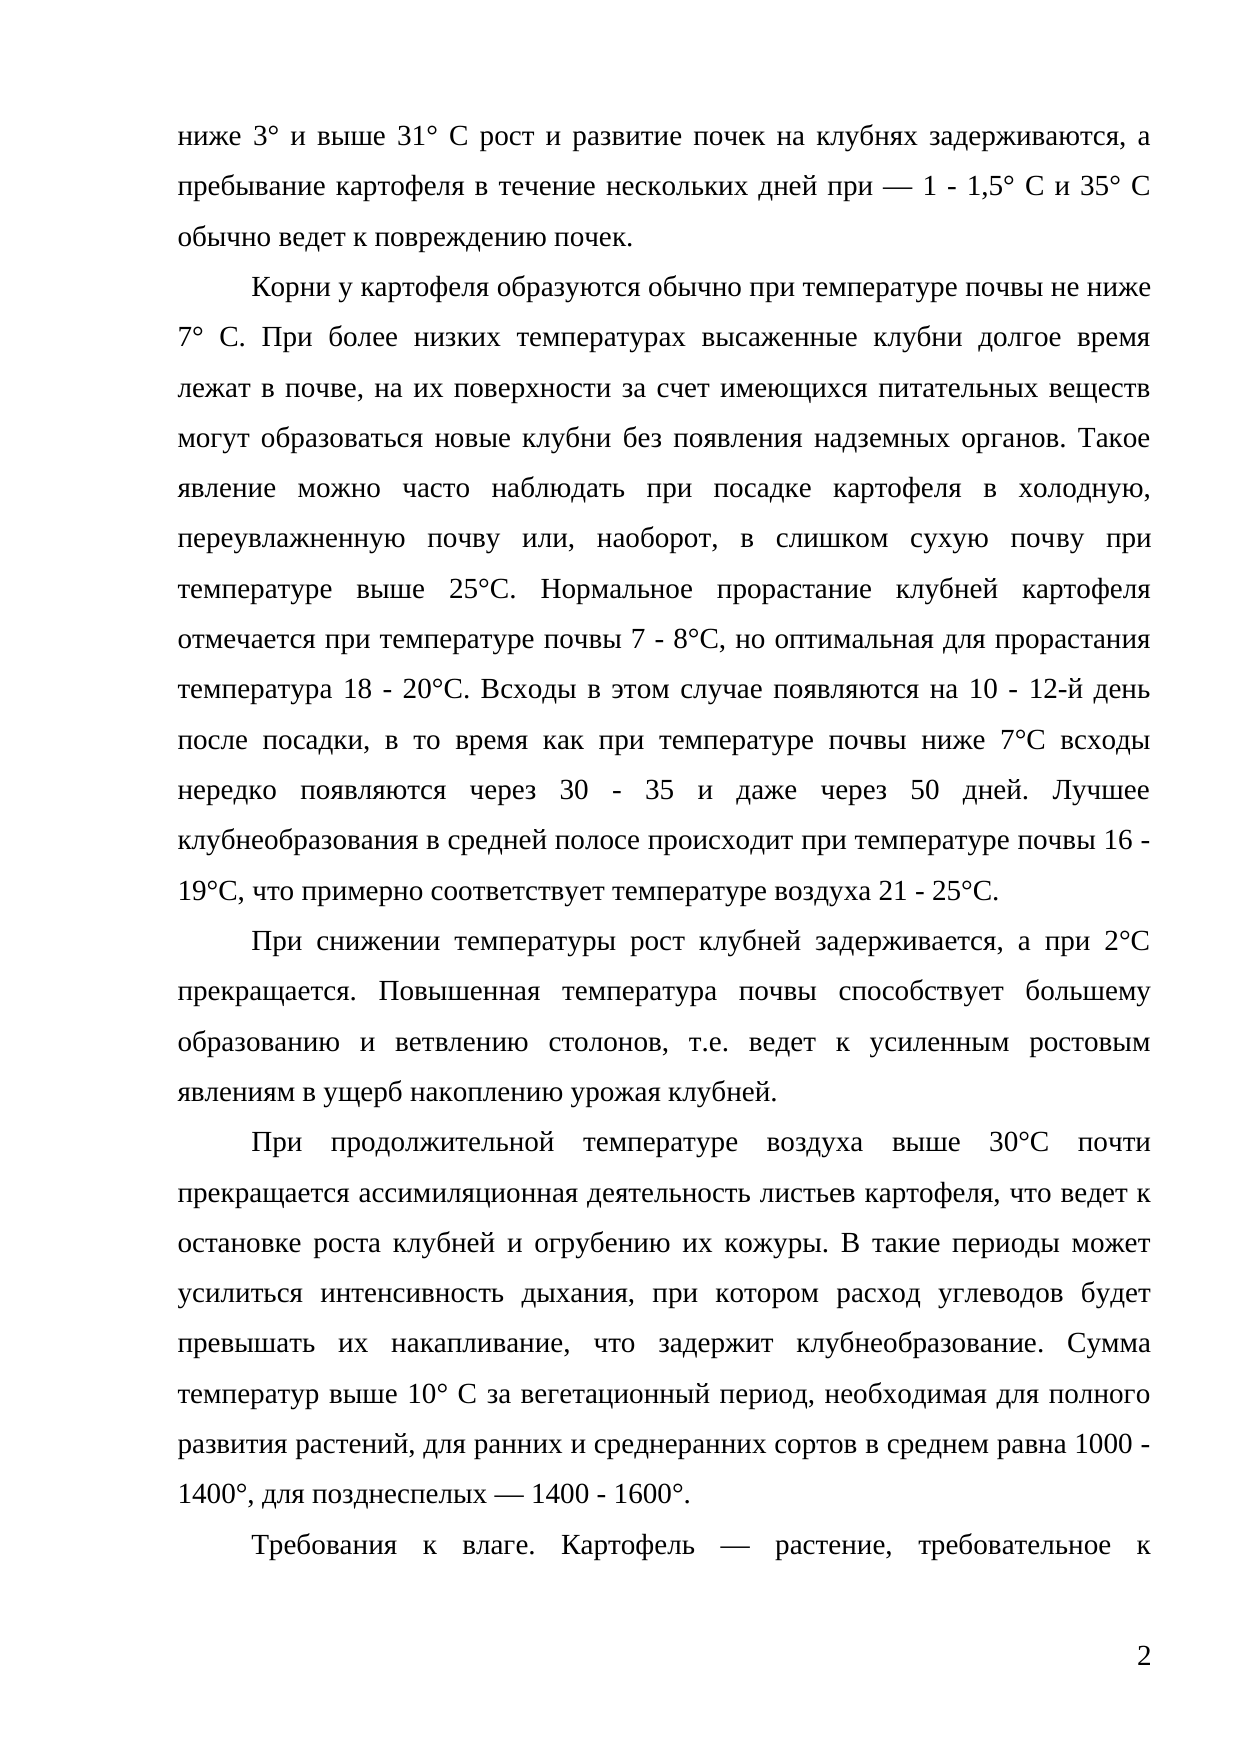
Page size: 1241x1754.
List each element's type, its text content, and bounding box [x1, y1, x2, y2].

text При продолжительной температуре воздуха выше 30°С почти прекращается ассимиляционная деятельность листьев картофеля, что ведет к остановке роста клубней и огрубению их кожуры. В такие периоды может усилиться интенсивность дыхания, при котором расход углеводов будет превышать их накапливание, что задержит клубнеобразование. Сумма температур выше 10° С за вегетационный период, необходимая для полного развития растений, для ранних и среднеранних сортов в среднем равна 1000 - 1400°, для позднеспелых — 1400 - 1600°. [177, 1124, 1152, 1510]
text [177, 1527, 1152, 1560]
text При снижении температуры рост клубней задерживается, а при 2°С прекращается. Повышенная температура почвы способствует большему образованию и ветвлению столонов, т.е. ведет к усиленным ростовым явлениям в ущерб накоплению урожая клубней. [177, 923, 1152, 1108]
text Корни у картофеля образуются обычно при температуре почвы не ниже 7° С. При более низких температурах высаженные клубни долгое время лежат в почве, на их поверхности за счет имеющихся питательных веществ могут образоваться новые клубни без появления надземных органов. Такое явление можно часто наблюдать при посадке картофеля в холодную, переувлажненную почву или, наоборот, в слишком сухую почву при температуре выше 25°С. Нормальное прорастание клубней картофеля отмечается при температуре почвы 7 - 8°С, но оптимальная для прорастания температура 18 - 20°С. Всходы в этом случае появляются на 10 - 12-й день после посадки, в то время как при температуре почвы ниже 7°С всходы нередко появляются через 30 - 35 и даже через 50 дней. Лучшее клубнеобразования в средней полосе происходит при температуре почвы 16 - 19°С, что примерно соответствует температуре воздуха 21 - 25°С. [177, 269, 1152, 906]
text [177, 118, 1152, 252]
